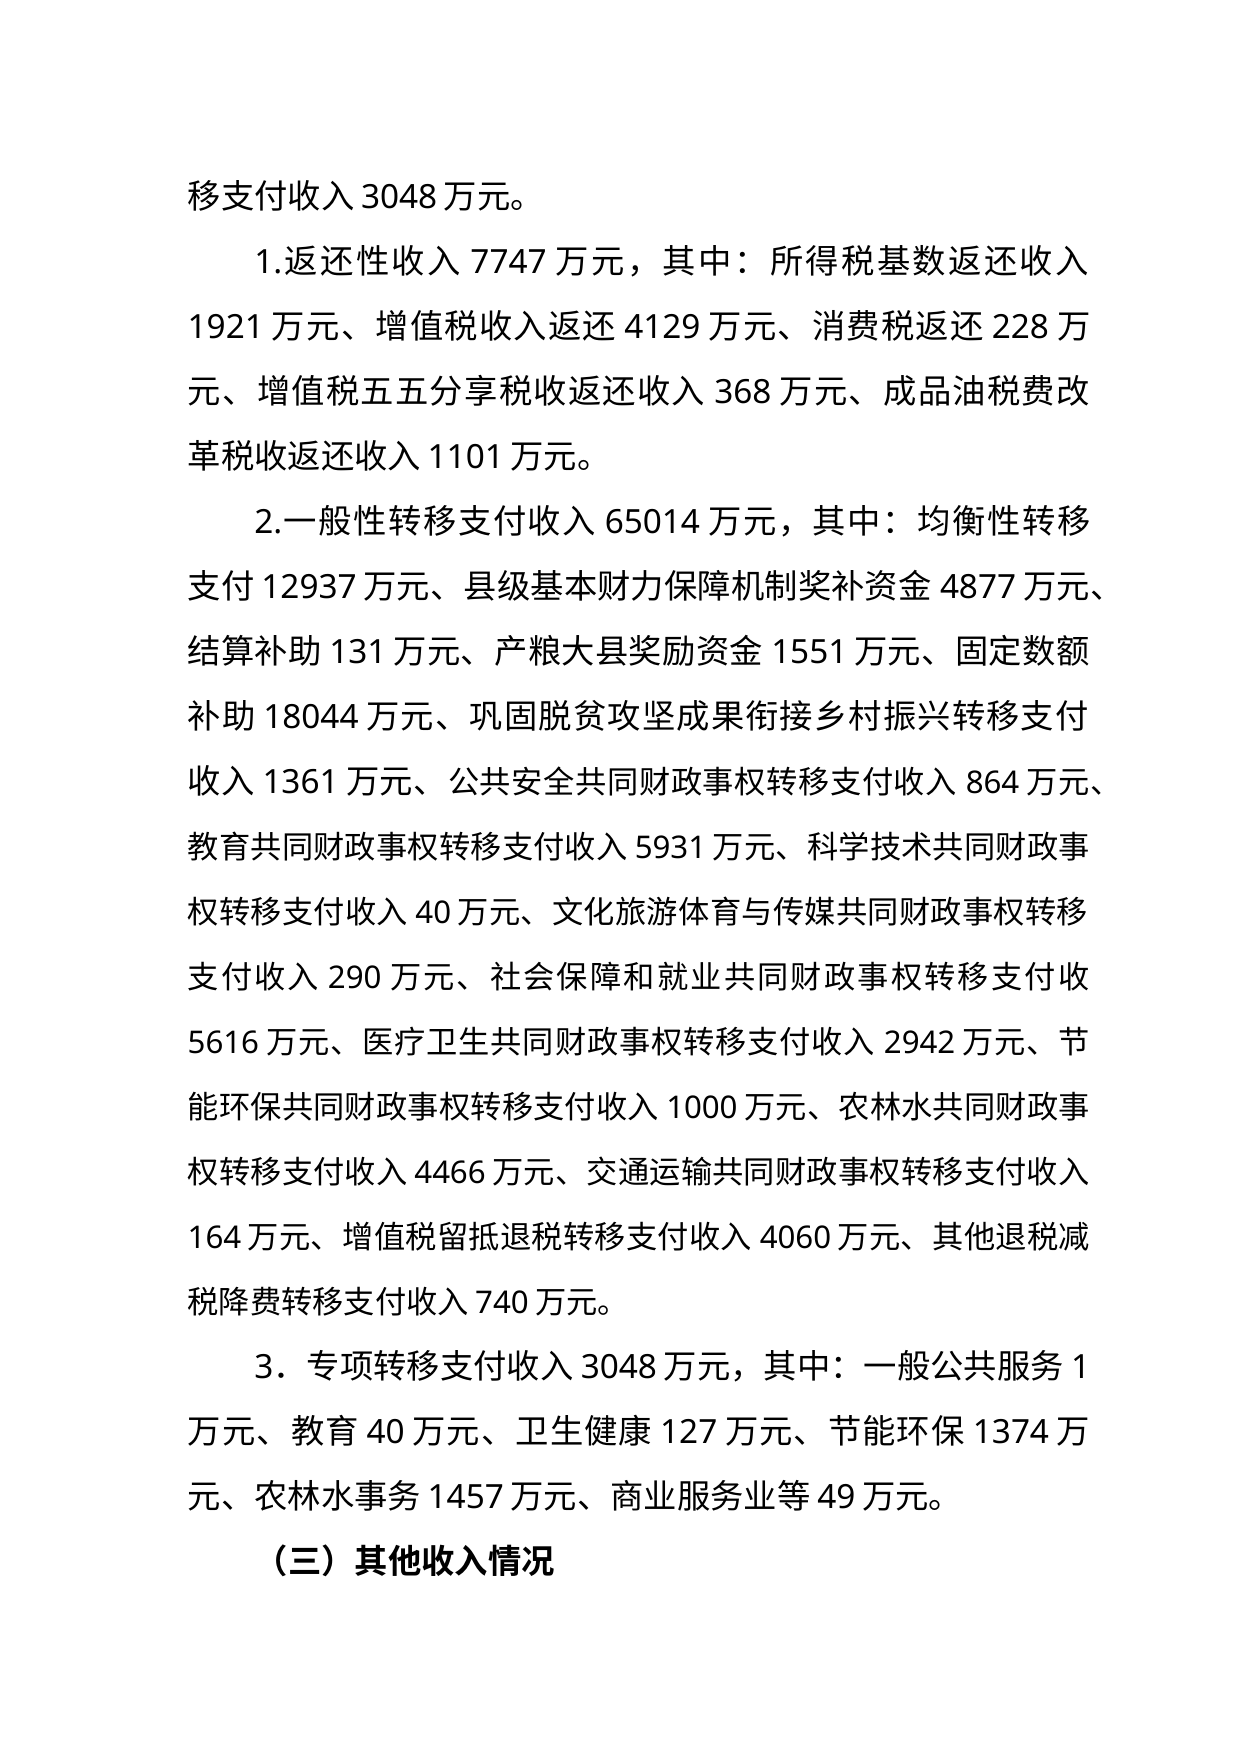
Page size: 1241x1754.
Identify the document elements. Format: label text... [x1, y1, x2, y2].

text 2.一般性转移支付收入65014万元，其中：均衡性转移支付12937万元、县级基本财力保障机制奖补资金4877万元、结算补助131万元、产粮大县奖励资金1551万元、固定数额补助18044万元、巩固脱贫攻坚成果衔接乡村振兴转移支付收入1361万元、公共安全共同财政事权转移支付收入864万元、教育共同财政事权转移支付收入5931万元、科学技术共同财政事权转移支付收入40万元、文化旅游体育与传媒共同财政事权转移支付收入290万元、社会保障和就业共同财政事权转移支付收5616万元、医疗卫生共同财政事权转移支付收入2942万元、节能环保共同财政事权转移支付收入1000万元、农林水共同财政事权转移支付收入4466万元、交通运输共同财政事权转移支付收入164万元、增值税留抵退税转移支付收入4060万元、其他退税减税降费转移支付收入740万元。 [187, 487, 1090, 1332]
text 1.返还性收入7747万元，其中：所得税基数返还收入1921万元、增值税收入返还4129万元、消费税返还228万元、增值税五五分享税收返还收入368万元、成品油税费改革税收返还收入1101万元。 [187, 227, 1090, 487]
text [187, 162, 1090, 227]
text （三）其他收入情况 [187, 1527, 1090, 1592]
text 3．专项转移支付收入3048万元，其中：一般公共服务1万元、教育40万元、卫生健康127万元、节能环保1374万元、农林水事务1457万元、商业服务业等49万元。 [187, 1332, 1090, 1527]
